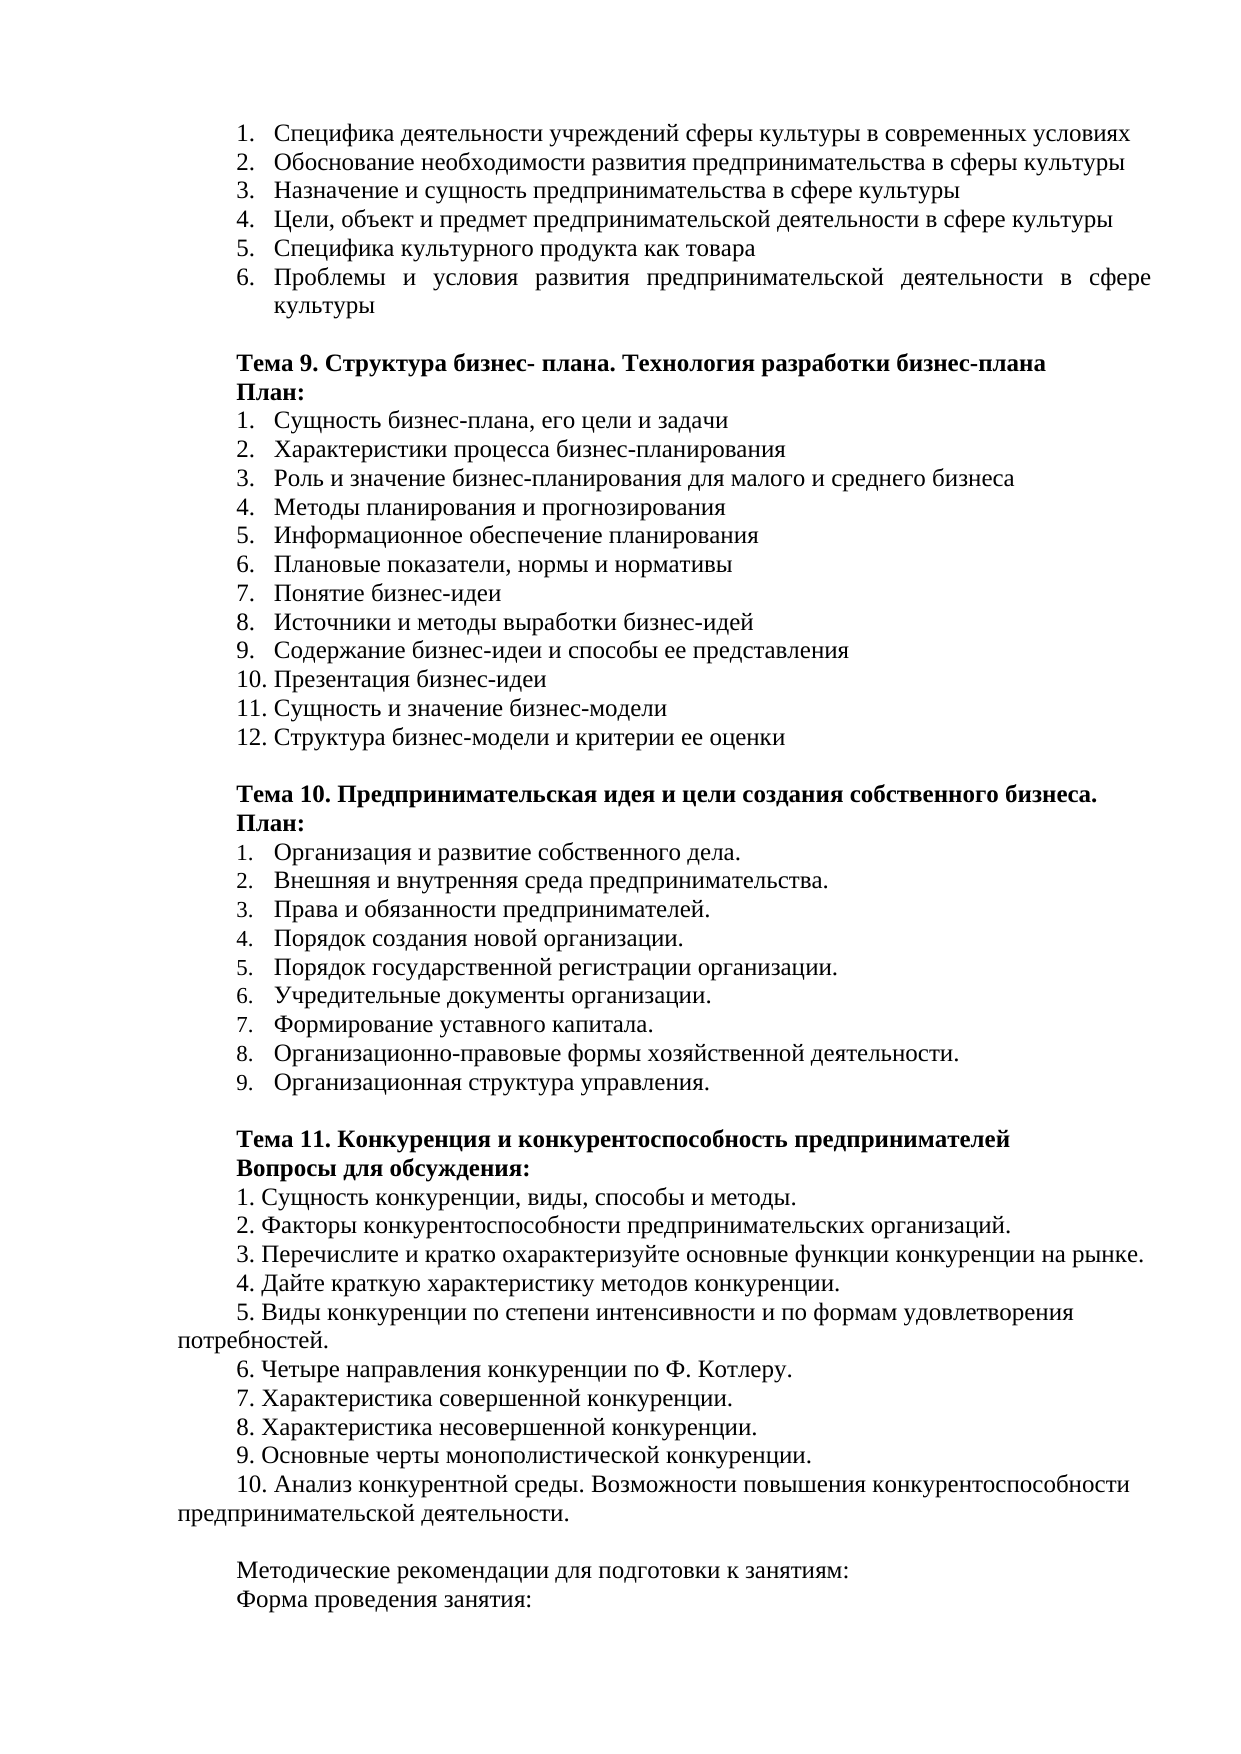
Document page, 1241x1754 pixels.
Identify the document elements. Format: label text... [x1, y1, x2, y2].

list Назначение и сущность предпринимательства в сфере культуры [236, 176, 1152, 204]
list Порядок создания новой организации. [236, 923, 1152, 952]
list Формирование уставного капитала. [236, 1009, 1152, 1038]
list Информационное обеспечение планирования [236, 521, 1152, 549]
list Источники и методы выработки бизнес-идей [236, 607, 1152, 636]
list Обоснование необходимости развития предпринимательства в сферы культуры [236, 147, 1152, 176]
text 2. Факторы конкурентоспособности предпринимательских организаций. [177, 1211, 1152, 1239]
list Сущность бизнес-плана, его цели и задачи [236, 406, 1152, 434]
list Организационно-правовые формы хозяйственной деятельности. [236, 1038, 1152, 1067]
list Методы планирования и прогнозирования [236, 492, 1152, 521]
text 1. Сущность конкуренции, виды, способы и методы. [177, 1182, 1152, 1211]
list Учредительные документы организации. [236, 981, 1152, 1009]
text Методические рекомендации для подготовки к занятиям: [177, 1556, 1152, 1584]
text 8. Характеристика несовершенной конкуренции. [177, 1412, 1152, 1441]
text 3. Перечислите и кратко охарактеризуйте основные функции конкуренции на рынке. [177, 1239, 1152, 1268]
text 9. Основные черты монополистической конкуренции. [177, 1441, 1152, 1469]
text 6. Четыре направления конкуренции по Ф. Котлеру. [177, 1354, 1152, 1383]
list Понятие бизнес-идеи [236, 578, 1152, 607]
list Цели, объект и предмет предпринимательской деятельности в сфере культуры [236, 204, 1152, 233]
text 7. Характеристика совершенной конкуренции. [177, 1383, 1152, 1412]
list Структура бизнес-модели и критерии ее оценки [236, 722, 1152, 751]
list Организационная структура управления. [236, 1067, 1152, 1096]
list Специфика культурного продукта как товара [236, 233, 1152, 262]
list Организация и развитие собственного дела. [236, 837, 1152, 866]
text Форма проведения занятия: [177, 1584, 1152, 1613]
text Тема 9. Структура бизнес- плана. Технология разработки бизнес-плана [177, 348, 1152, 377]
text План: [177, 808, 1152, 837]
list Содержание бизнес-идеи и способы ее представления [236, 636, 1152, 664]
list Порядок государственной регистрации организации. [236, 952, 1152, 981]
list Права и обязанности предпринимателей. [236, 894, 1152, 923]
text 4. Дайте краткую характеристику методов конкуренции. [177, 1268, 1152, 1297]
list Внешняя и внутренняя среда предпринимательства. [236, 866, 1152, 894]
text 5. Виды конкуренции по степени интенсивности и по формам удовлетворения потребностей. [177, 1297, 1152, 1354]
text Тема 10. Предпринимательская идея и цели создания собственного бизнеса. [177, 779, 1152, 808]
list Проблемы и условия развития предпринимательской деятельности в сфере культуры [236, 262, 1152, 319]
list Презентация бизнес-идеи [236, 664, 1152, 693]
text Вопросы для обсуждения: [177, 1153, 1152, 1182]
list Сущность и значение бизнес-модели [236, 693, 1152, 722]
text 10. Анализ конкурентной среды. Возможности повышения конкурентоспособности предпринимательской деятельности. [177, 1469, 1152, 1527]
list Плановые показатели, нормы и нормативы [236, 549, 1152, 578]
list Характеристики процесса бизнес-планирования [236, 434, 1152, 463]
list Роль и значение бизнес-планирования для малого и среднего бизнеса [236, 463, 1152, 492]
text Тема 11. Конкуренция и конкурентоспособность предпринимателей [177, 1124, 1152, 1153]
text План: [177, 377, 1152, 406]
list Специфика деятельности учреждений сферы культуры в современных условиях [236, 118, 1152, 147]
